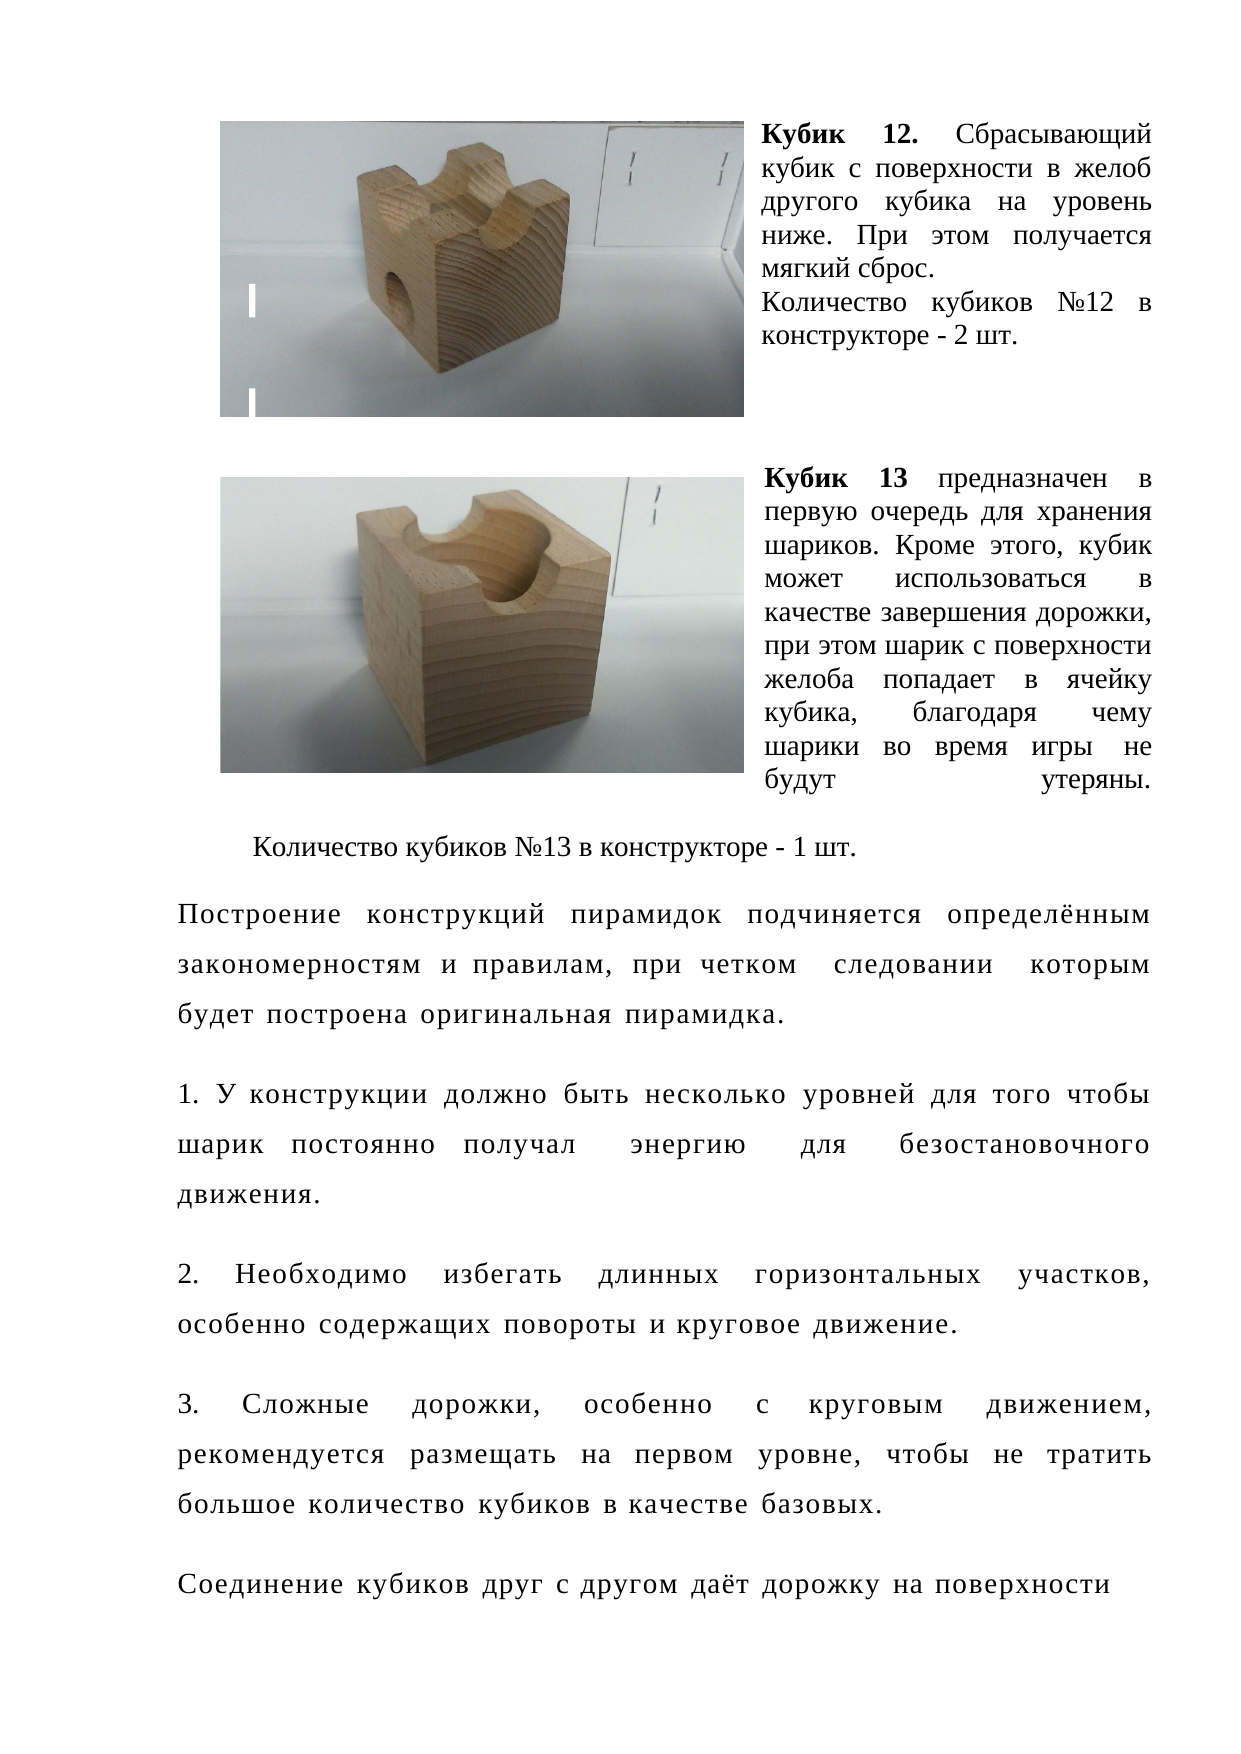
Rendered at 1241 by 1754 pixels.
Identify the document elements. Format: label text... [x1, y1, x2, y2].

text Кубик 13 предназначен в первую очередь для хранения шариков. Кроме этого, кубик может использоваться в качестве завершения дорожки, при этом шарик с поверхности желоба попадает в ячейку кубика, благодаря чему шарики во время игры не будут утеряны. [764, 460, 1152, 795]
text Соединение кубиков друг с другом даёт дорожку на поверхности [177, 1566, 1176, 1600]
text Количество кубиков №12 в конструкторе - 2 шт. [761, 284, 1152, 351]
text Построение конструкций пирамидок подчиняется определённым закономерностям и правилам, при четком следовании которым будет построена оригинальная пирамидка. [177, 896, 1150, 1030]
text Количество кубиков №13 в конструкторе - 1 шт. [252, 829, 1176, 862]
list У конструкции должно быть несколько уровней для того чтобы шарик постоянно получал энергию для безостановочного движения. [177, 1076, 1150, 1210]
picture [220, 121, 744, 417]
list Необходимо избегать длинных горизонтальных участков, особенно содержащих повороты и круговое движение. [177, 1256, 1150, 1340]
list Сложные дорожки, особенно с круговым движением, рекомендуется размещать на первом уровне, чтобы не тратить большое количество кубиков в качестве базовых. [177, 1386, 1152, 1520]
picture [220, 477, 744, 773]
text Кубик 12. Сбрасывающий кубик с поверхности в желоб другого кубика на уровень ниже. При этом получается мягкий сброс. [761, 116, 1152, 284]
